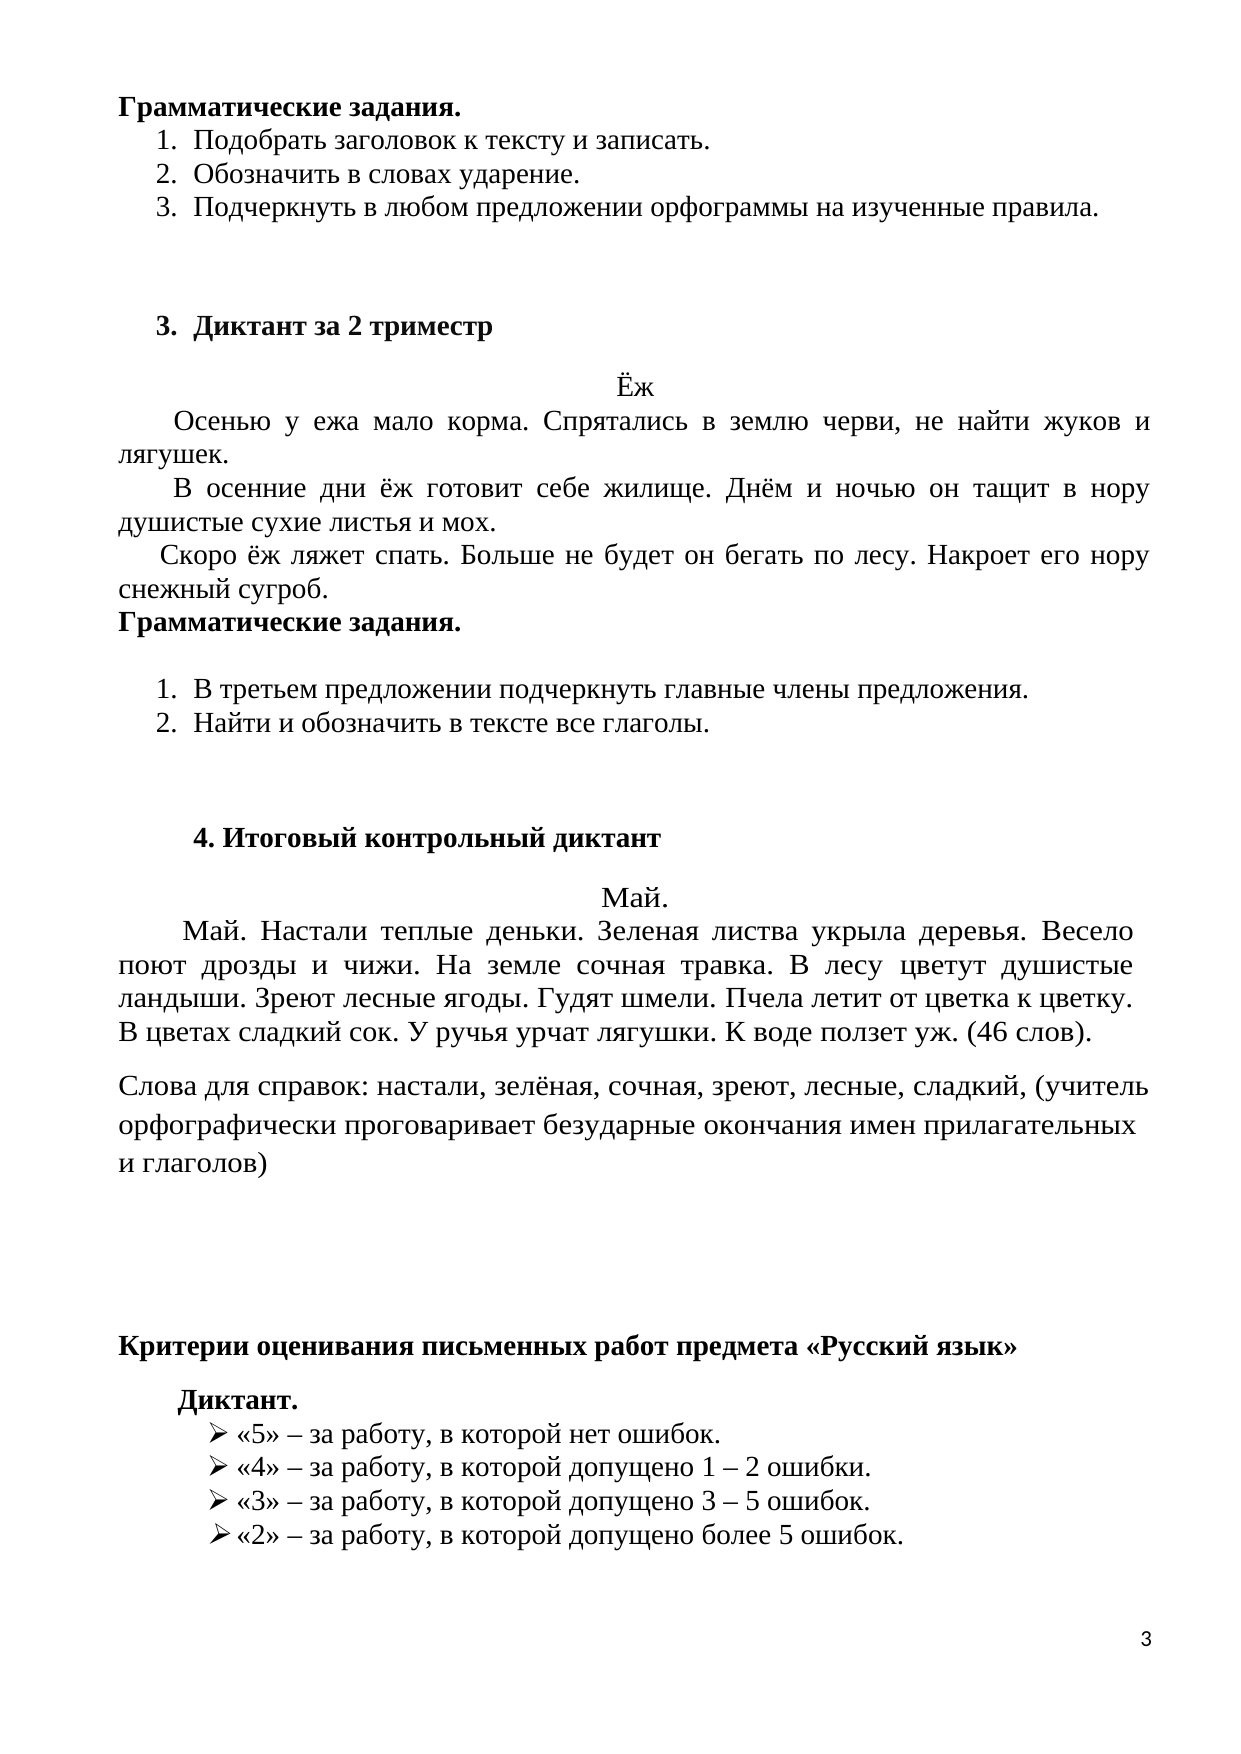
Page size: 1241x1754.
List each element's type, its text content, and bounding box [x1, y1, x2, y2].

list 4. Итоговый контрольный диктант [193, 821, 1152, 854]
list В третьем предложении подчеркнуть главные члены предложения. [156, 671, 1152, 705]
text Скоро ёж ляжет спать. Больше не будет он бегать по лесу. Накроет его нору снежный сугроб. [118, 537, 1152, 604]
text Грамматические задания. [118, 604, 1133, 638]
list «5» – за работу, в которой нет ошибок. [207, 1416, 1187, 1449]
list «2» – за работу, в которой допущено более 5 ошибок. [207, 1517, 1187, 1550]
text Слова для справок: настали, зелёная, сочная, зреют, лесные, сладкий, (учитель орфографически проговаривает безударные окончания имен прилагательных и глаголов) [118, 1068, 1152, 1179]
text Осенью у ежа мало корма. Спрятались в землю черви, не найти жуков и лягушек. [118, 403, 1152, 470]
text Май. [118, 880, 1152, 913]
text Ёж [118, 369, 1152, 403]
list Подобрать заголовок к тексту и записать. [156, 122, 1133, 156]
text В осенние дни ёж готовит себе жилище. Днём и ночью он тащит в нору душистые сухие листья и мох. [118, 470, 1152, 537]
list «3» – за работу, в которой допущено 3 – 5 ошибок. [207, 1483, 1187, 1517]
text Май. Настали теплые деньки. Зеленая листва укрыла деревья. Весело поют дрозды и чижи. На земле сочная травка. В лесу цветут душистые ландыши. Зреют лесные ягоды. Гудят шмели. Пчела летит от цветка к цветку. В цветах сладкий сок. У ручья урчат лягушки. К воде ползет уж. (46 слов). [118, 913, 1133, 1048]
list Найти и обозначить в тексте все глаголы. [156, 705, 1152, 738]
text Критерии оценивания письменных работ предмета «Русский язык» [118, 1328, 1187, 1361]
list Подчеркнуть в любом предложении орфограммы на изученные правила. [156, 189, 1152, 223]
list Обозначить в словах ударение. [156, 156, 1133, 189]
text Грамматические задания. [118, 89, 1133, 122]
list Диктант за 2 триместр [156, 308, 1152, 342]
text Диктант. [118, 1382, 1187, 1416]
list «4» – за работу, в которой допущено 1 – 2 ошибки. [207, 1449, 1187, 1483]
